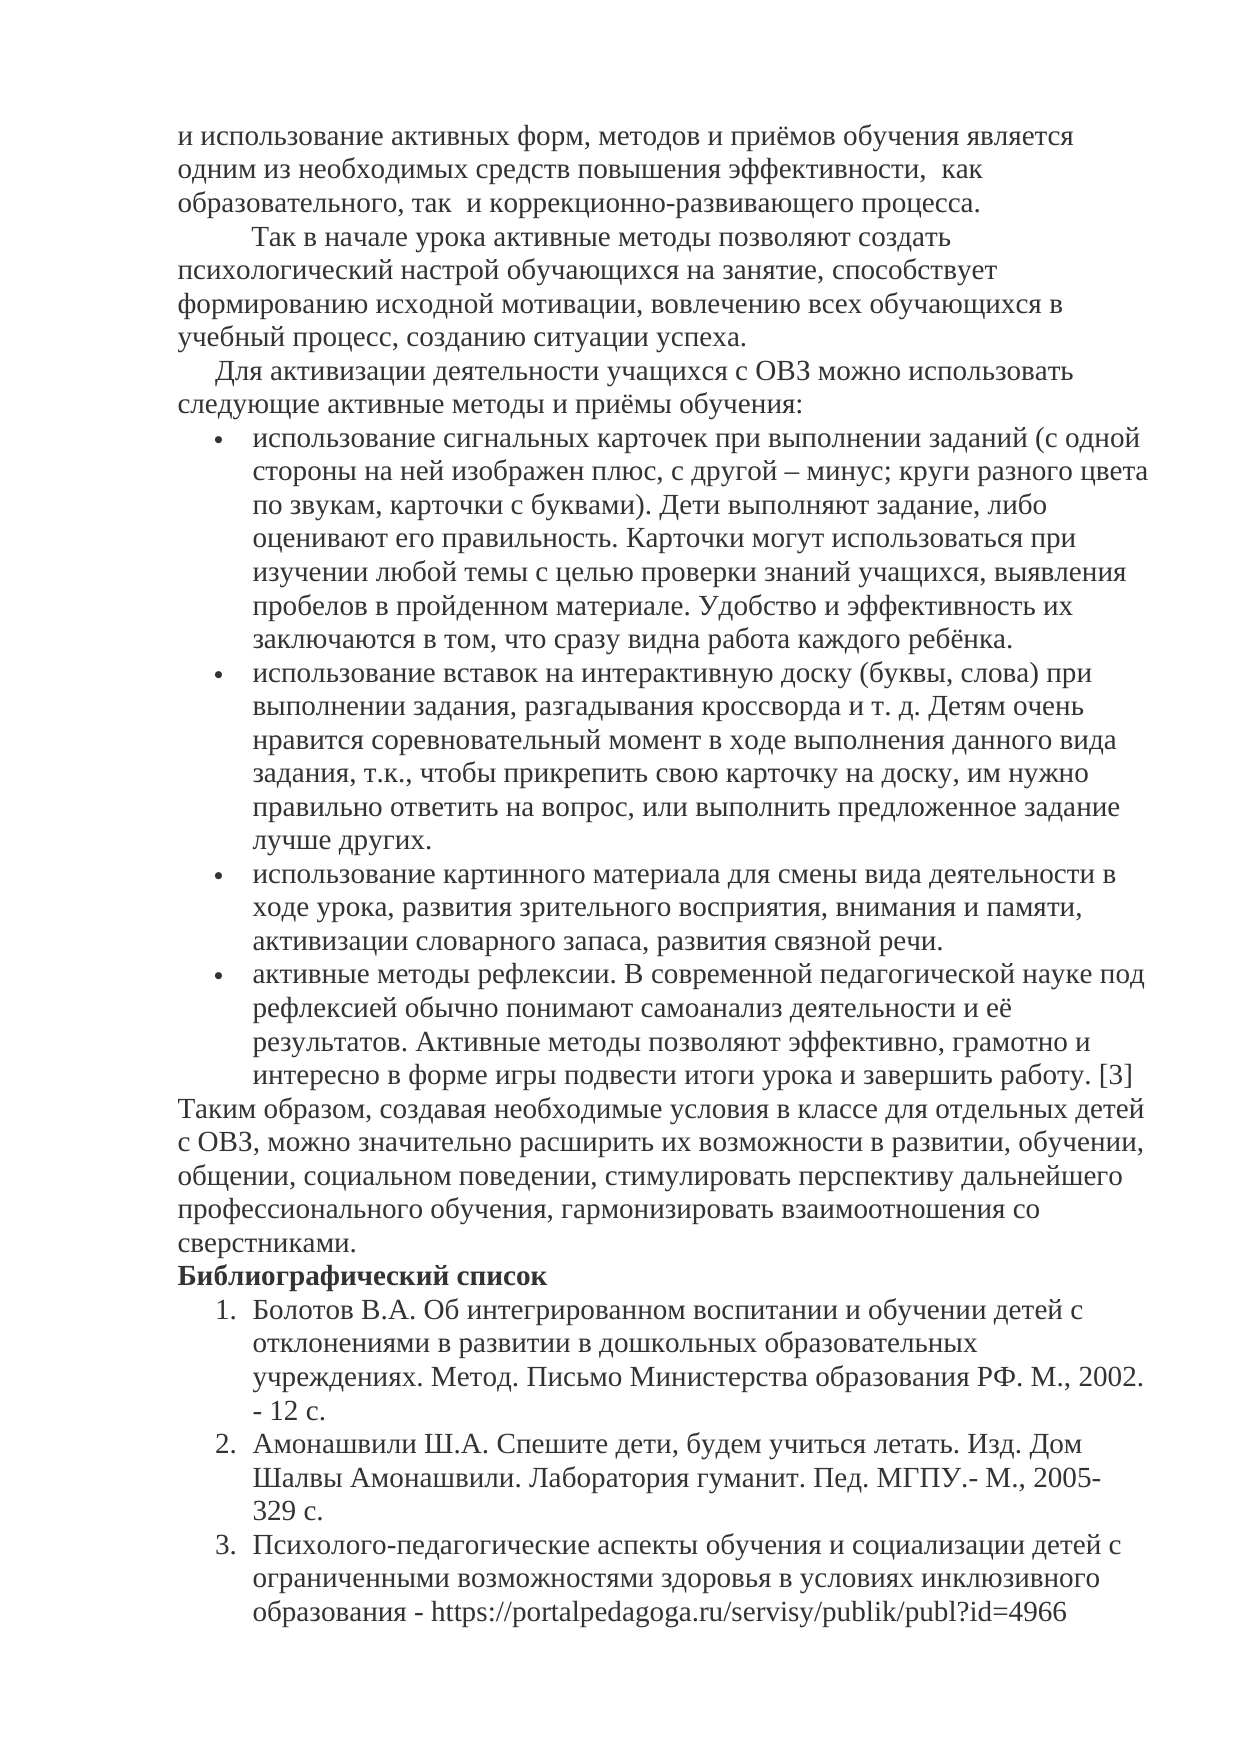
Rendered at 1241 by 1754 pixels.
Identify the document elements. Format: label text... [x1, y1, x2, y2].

list использование сигнальных карточек при выполнении заданий (с одной стороны на ней изображен плюс, с другой – минус; круги разного цвета по звукам, карточки с буквами). Дети выполняют задание, либо оценивают его правильность. Карточки могут использоваться при изучении любой темы с целью проверки знаний учащихся, выявления пробелов в пройденном материале. Удобство и эффективность их заключаются в том, что сразу видна работа каждого ребёнка. [215, 420, 1152, 655]
list Болотов В.А. Об интегрированном воспитании и обучении детей с отклонениями в развитии в дошкольных образовательных учреждениях. Метод. Письмо Министерства образования РФ. М., 2002. - 12 с. [215, 1292, 1152, 1426]
list Психолого-педагогические аспекты обучения и социализации детей с ограниченными возможностями здоровья в условиях инклюзивного образования - https://portalpedagoga.ru/servisy/publik/publ?id=4966 [215, 1527, 1152, 1627]
list Амонашвили Ш.А. Спешите дети, будем учиться летать. Изд. Дом Шалвы Амонашвили. Лаборатория гуманит. Пед. МГПУ.- М., 2005- 329 с. [215, 1426, 1152, 1527]
text Библиографический список [177, 1258, 1152, 1292]
list использование вставок на интерактивную доску (буквы, слова) при выполнении задания, разгадывания кроссворда и т. д. Детям очень нравится соревновательный момент в ходе выполнения данного вида задания, т.к., чтобы прикрепить свою карточку на доску, им нужно правильно ответить на вопрос, или выполнить предложенное задание лучше других. [215, 655, 1152, 856]
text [177, 118, 1152, 219]
text Таким образом, создавая необходимые условия в классе для отдельных детей с ОВЗ, можно значительно расширить их возможности в развитии, обучении, общении, социальном поведении, стимулировать перспективу дальнейшего профессионального обучения, гармонизировать взаимоотношения со сверстниками. [177, 1091, 1152, 1258]
text Так в начале урока активные методы позволяют создать психологический настрой обучающихся на занятие, способствует формированию исходной мотивации, вовлечению всех обучающихся в учебный процесс, созданию ситуации успеха. [177, 219, 1152, 353]
list использование картинного материала для смены вида деятельности в ходе урока, развития зрительного восприятия, внимания и памяти, активизации словарного запаса, развития связной речи. [215, 856, 1152, 957]
text Для активизации деятельности учащихся с ОВЗ можно использовать следующие активные методы и приёмы обучения: [177, 353, 1152, 420]
list активные методы рефлексии. В современной педагогической науке под рефлексией обычно понимают самоанализ деятельности и её результатов. Активные методы позволяют эффективно, грамотно и интересно в форме игры подвести итоги урока и завершить работу. [3] [215, 957, 1152, 1091]
